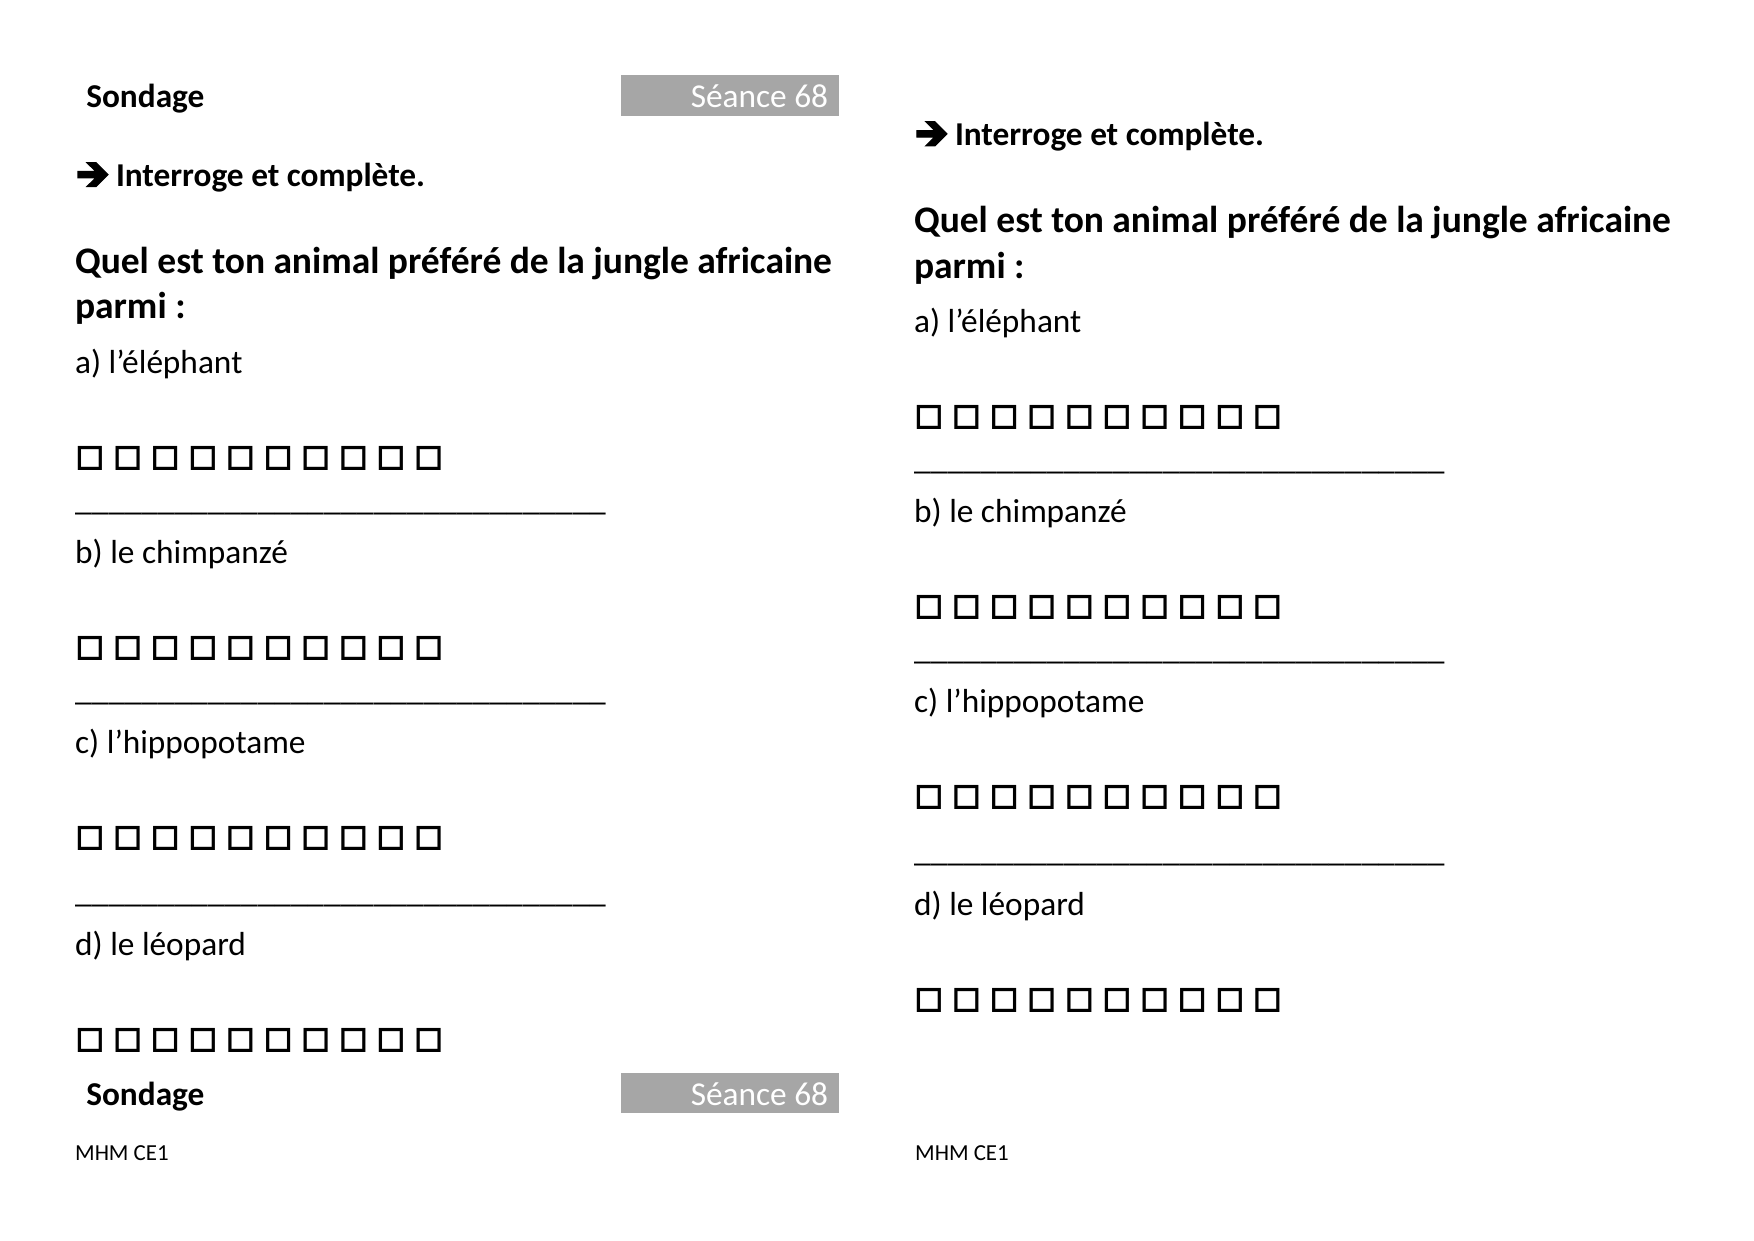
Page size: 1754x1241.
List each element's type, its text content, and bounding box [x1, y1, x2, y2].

text Interroge et complète. [75, 154, 840, 195]
text a) l’éléphant [75, 341, 840, 381]
table_header Sondage [75, 75, 621, 116]
text d) le léopard [75, 923, 840, 964]
table_header Sondage [75, 1073, 621, 1113]
text c) l’hippopotame [75, 721, 840, 761]
text ________________________________ [75, 477, 840, 518]
text ________________________________ [914, 829, 1679, 870]
text d) le léopard [914, 882, 1679, 923]
text ________________________________ [914, 437, 1679, 477]
text ________________________________ [75, 870, 840, 911]
text Quel est ton animal préféré de la jungle africaine parmi : [914, 196, 1679, 287]
text ________________________________ [75, 667, 840, 708]
text c) l’hippopotame [914, 680, 1679, 721]
text a) l’éléphant [914, 300, 1679, 341]
text ________________________________ [914, 627, 1679, 667]
text Quel est ton animal préféré de la jungle africaine parmi : [75, 237, 840, 328]
table_header Séance 68 [621, 75, 839, 116]
table_header Séance 68 [621, 1073, 839, 1113]
text Interroge et complète. [914, 113, 1679, 154]
text b) le chimpanzé [75, 531, 840, 571]
text b) le chimpanzé [914, 490, 1679, 531]
